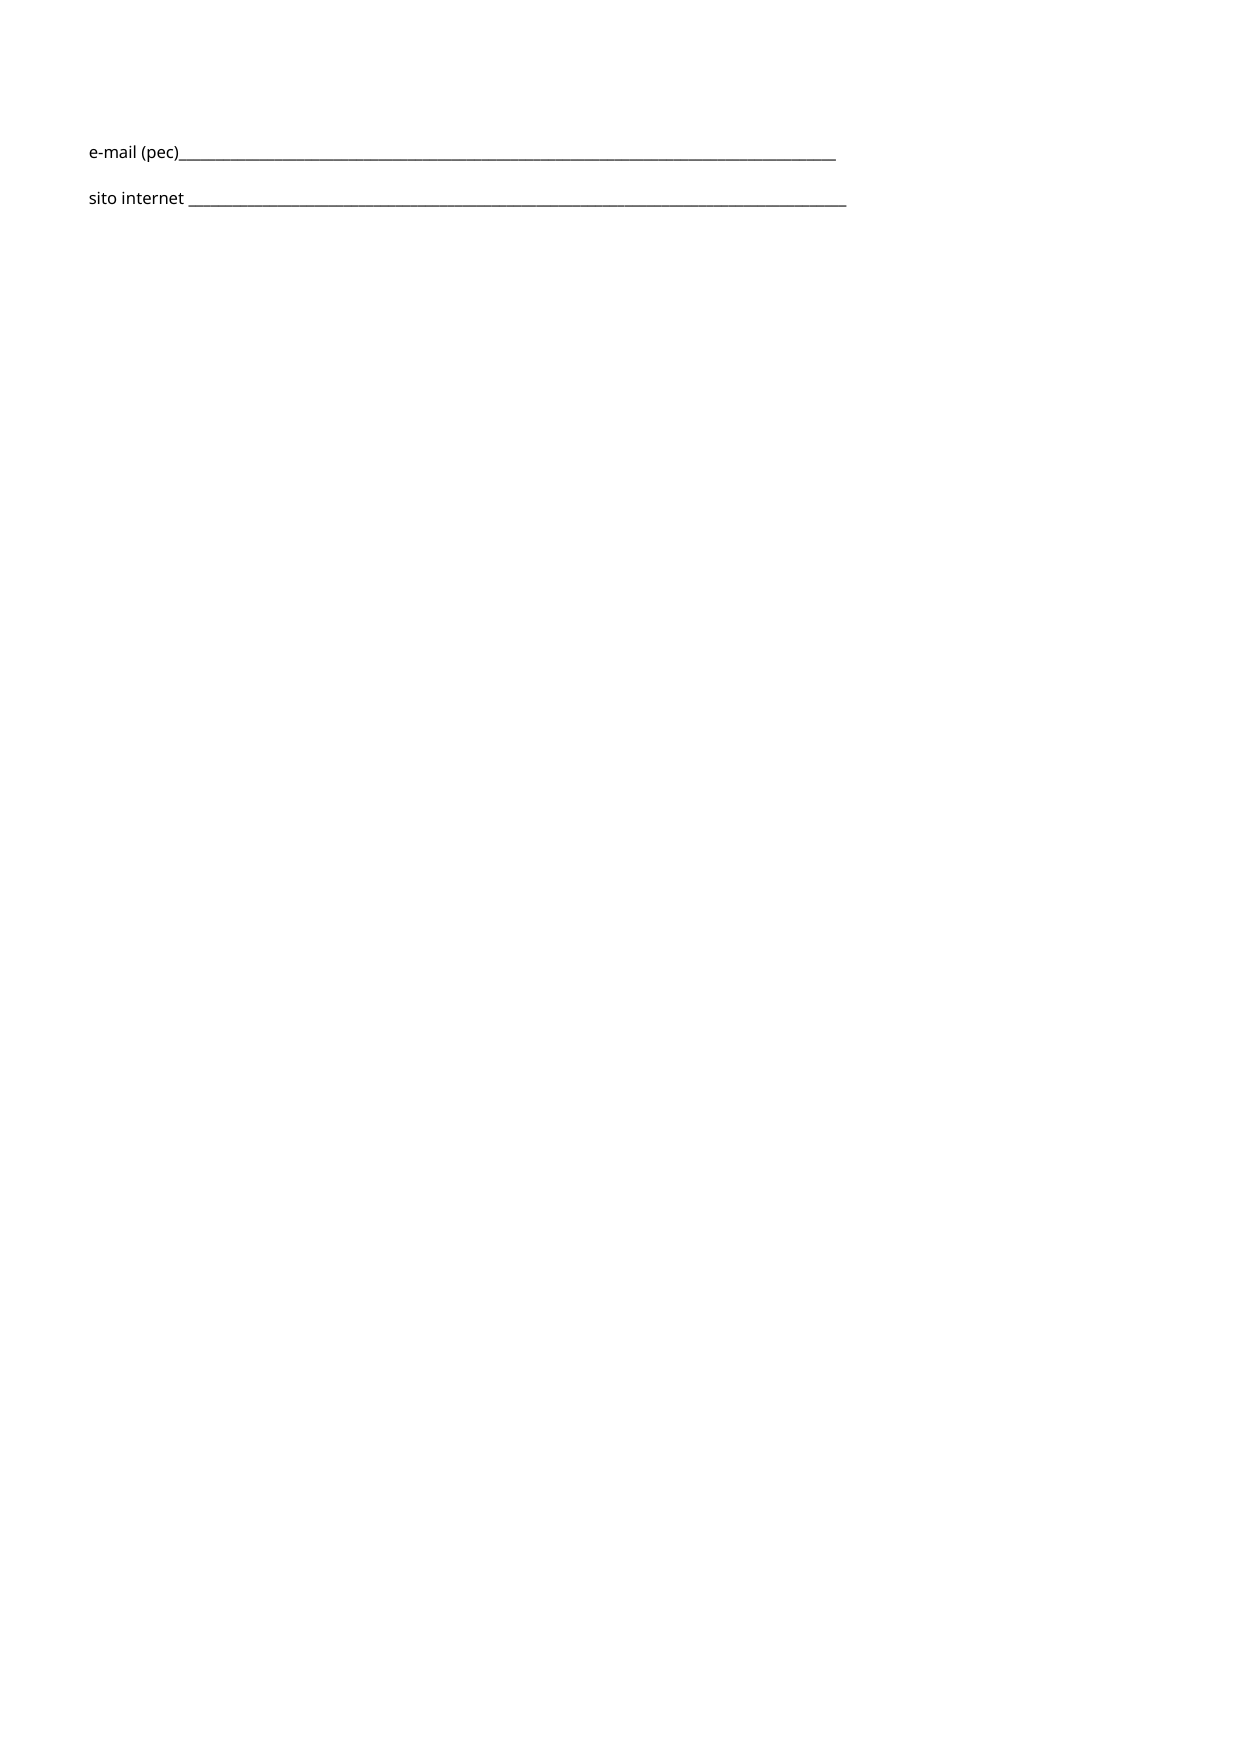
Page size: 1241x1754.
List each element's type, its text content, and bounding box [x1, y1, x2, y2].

text e-mail (pec)_________________________________________________________________________________________ [88, 141, 1154, 163]
text sito internet _________________________________________________________________________________________ [88, 186, 1154, 209]
